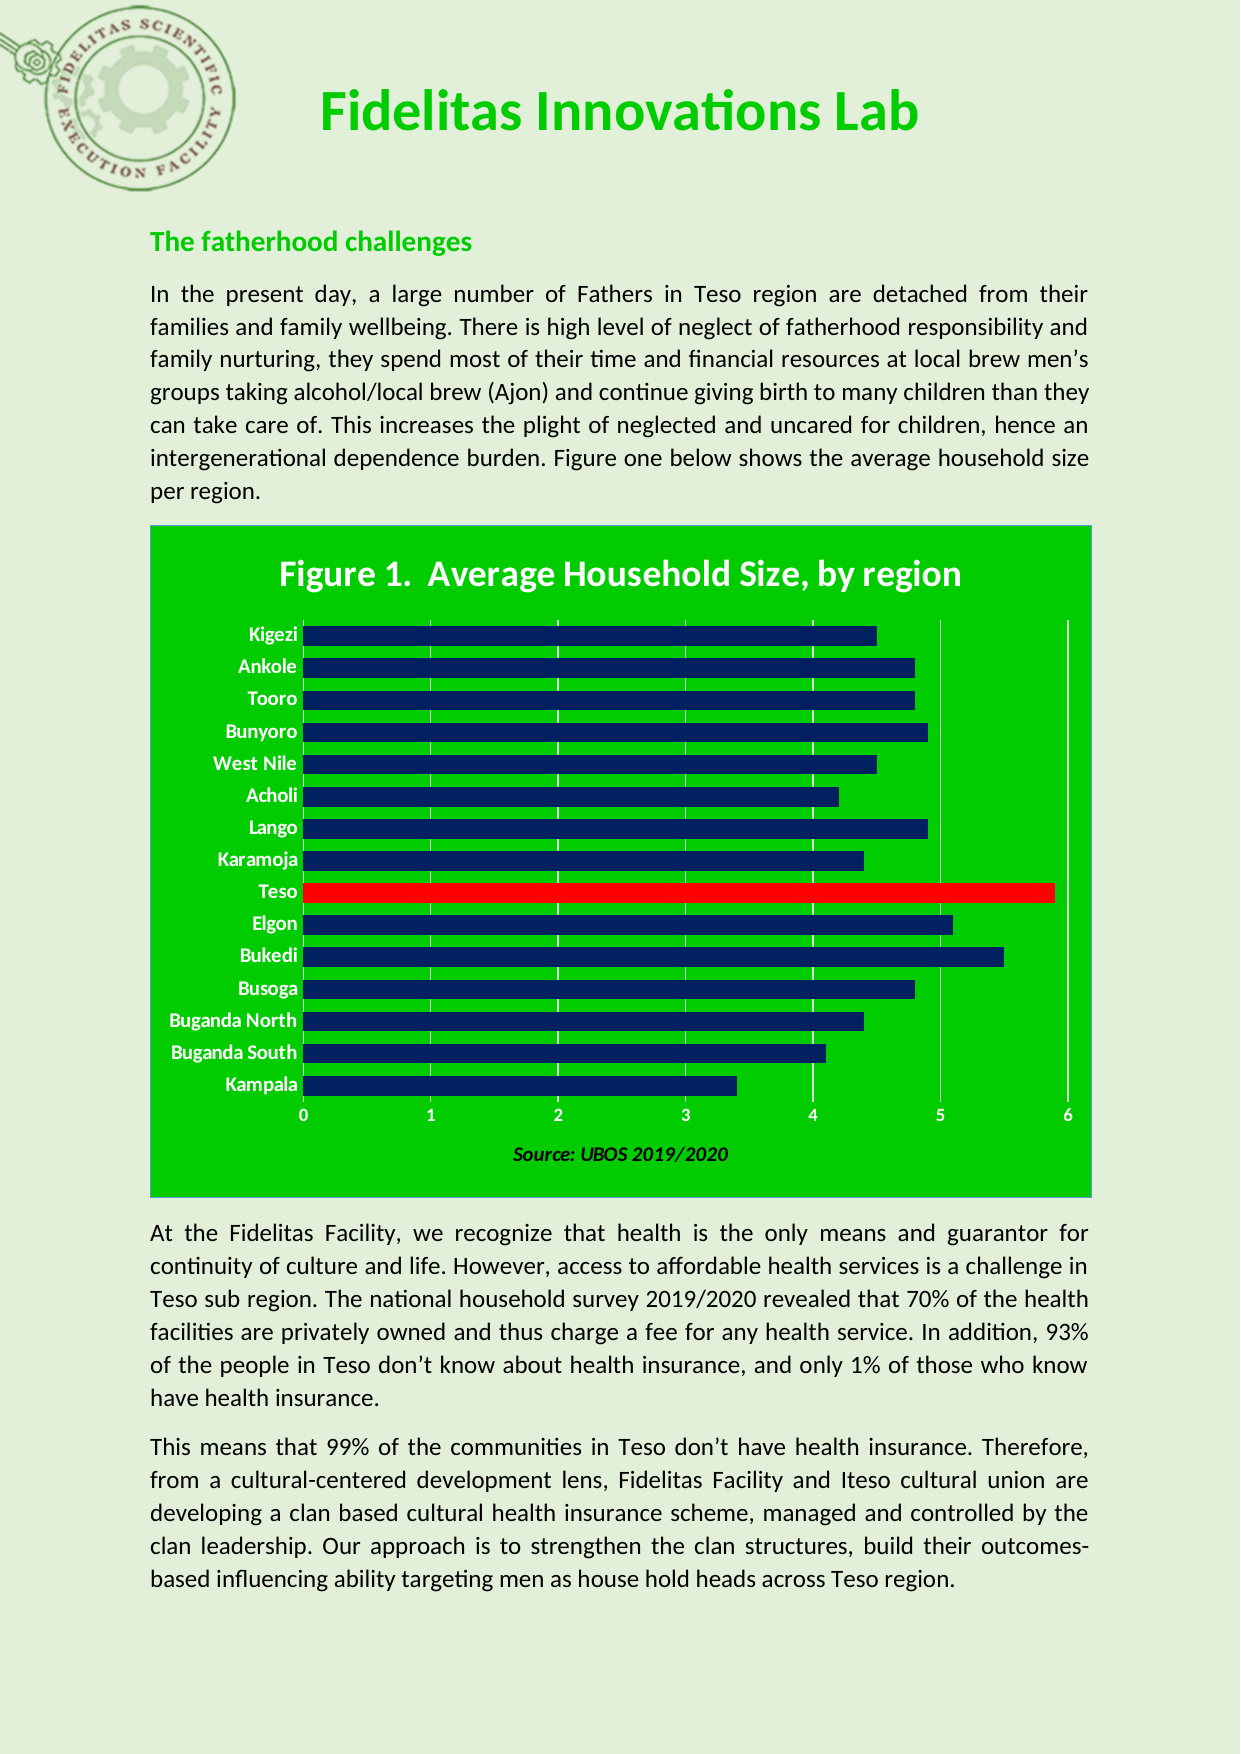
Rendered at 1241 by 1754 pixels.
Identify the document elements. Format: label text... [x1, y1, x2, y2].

picture [0, 0, 242, 196]
text The fatherhood challenges [150, 223, 1090, 258]
text This means that 99% of the communities in Teso don’t have health insurance. Therefore, from a cultural-centered development lens, Fidelitas Facility and Iteso cultural union are developing a clan based cultural health insurance scheme, managed and controlled by the clan leadership. Our approach is to strengthen the clan structures, build their outcomes-based influencing ability targeting men as house hold heads across Teso region. [150, 1431, 1090, 1593]
text In the present day, a large number of Fathers in Teso region are detached from their families and family wellbeing. There is high level of neglect of fatherhood responsibility and family nurturing, they spend most of their time and financial resources at local brew men’s groups taking alcohol/local brew (Ajon) and continue giving birth to many children than they can take care of. This increases the plight of neglected and uncared for children, hence an intergenerational dependence burden. Figure one below shows the average household size per region. [150, 278, 1090, 506]
text At the Fidelitas Facility, we recognize that health is the only means and guarantor for continuity of culture and life. However, access to affordable health services is a challenge in Teso sub region. The national household survey 2019/2020 revealed that 70% of the health facilities are privately owned and thus charge a fee for any health service. In addition, 93% of the people in Teso don’t know about health insurance, and only 1% of those who know have health insurance. [150, 1217, 1090, 1412]
